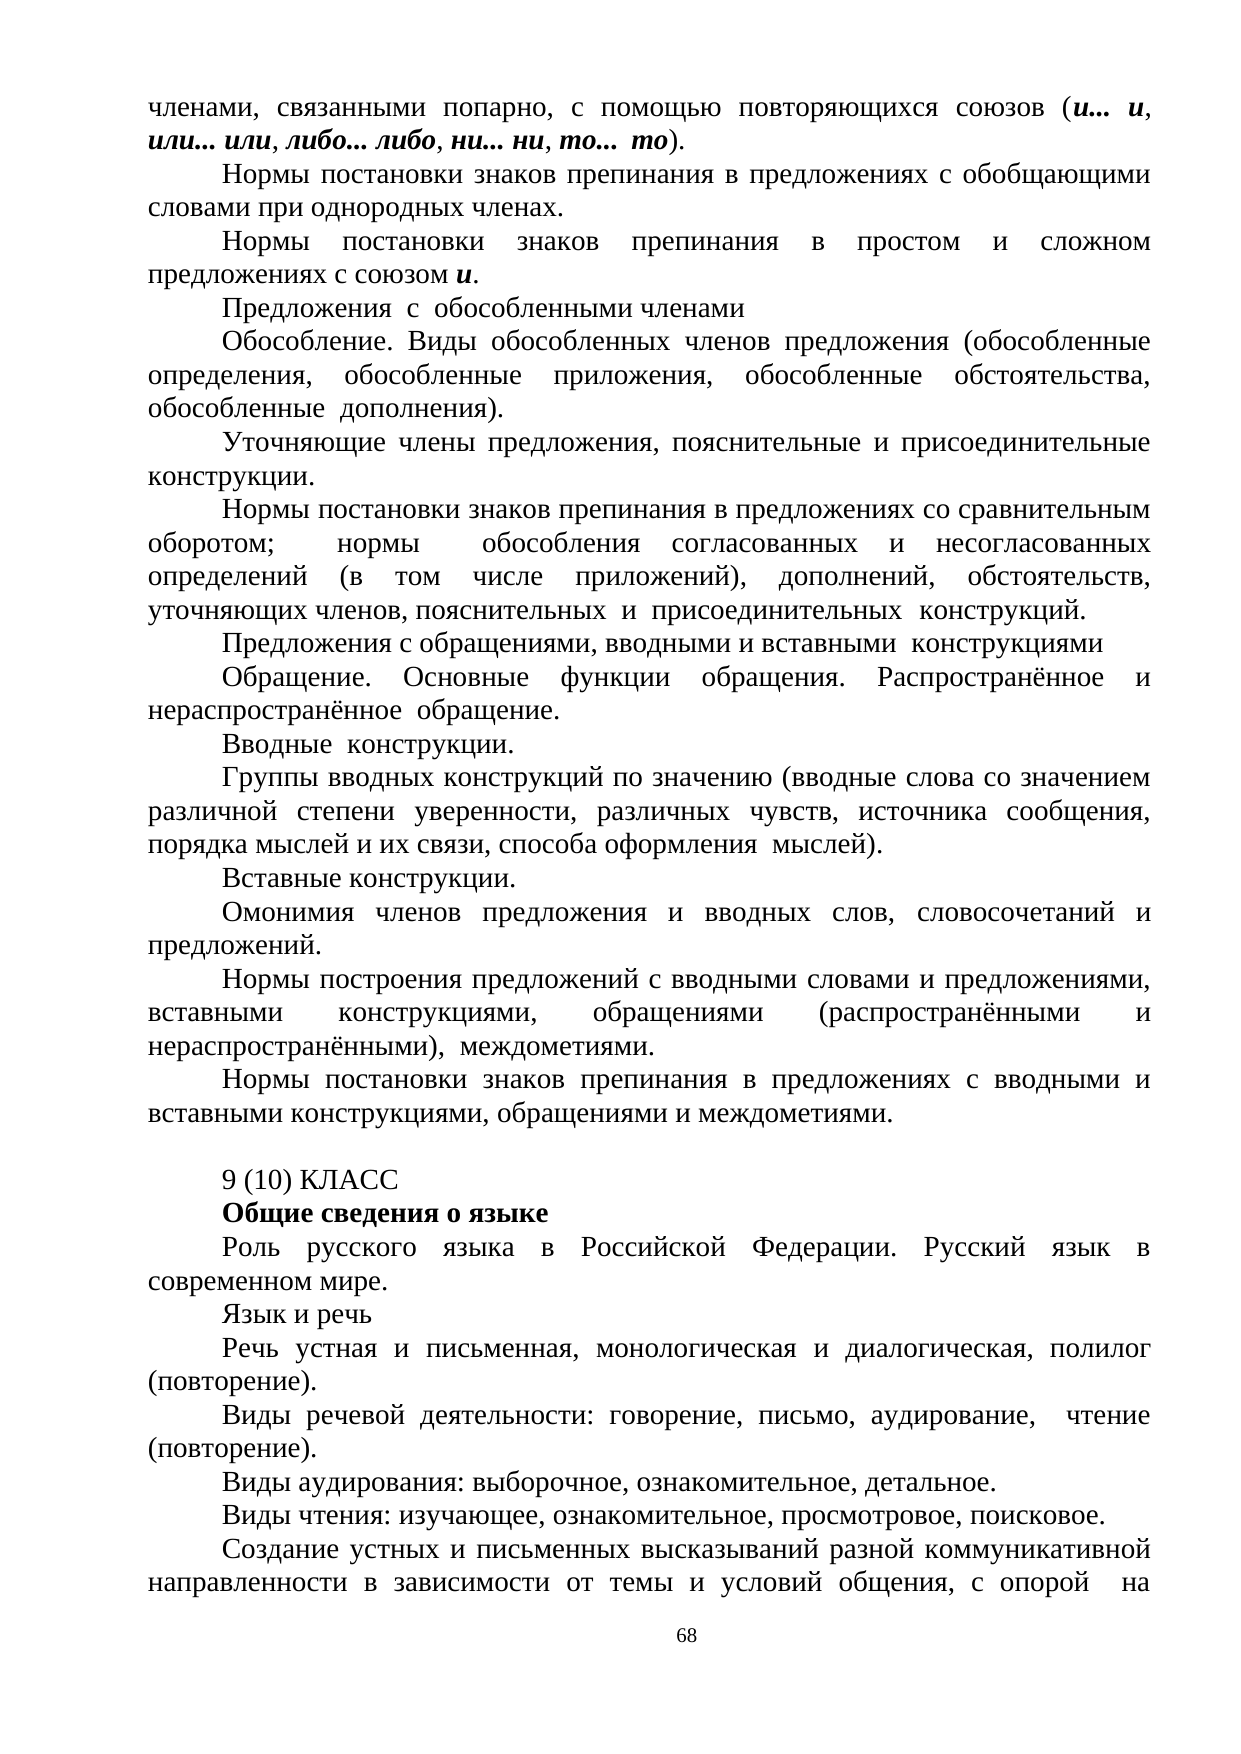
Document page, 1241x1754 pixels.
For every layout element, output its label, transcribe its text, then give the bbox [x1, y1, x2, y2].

text Нормы постановки знаков препинания в предложениях с обобщающими словами при однородных членах. [148, 156, 1152, 223]
text Предложения с обособленными членами [148, 290, 1152, 323]
text Группы вводных конструкций по значению (вводные слова со значением различной степени уверенности, различных чувств, источника сообщения, порядка мыслей и их связи, способа оформления мыслей). [148, 759, 1152, 860]
text Нормы постановки знаков препинания в простом и сложном предложениях с союзом и. [148, 223, 1152, 290]
text Язык и речь [148, 1296, 1152, 1330]
text Обращение. Основные функции обращения. Распространённое и нераспространённое обращение. [148, 659, 1152, 726]
text Предложения с обращениями, вводными и вставными конструкциями [148, 625, 1152, 659]
text Роль русского языка в Российской Федерации. Русский язык в современном мире. [148, 1229, 1152, 1296]
text Омонимия членов предложения и вводных слов, словосочетаний и предложений. [148, 894, 1152, 961]
text Виды чтения: изучающее, ознакомительное, просмотровое, поисковое. [148, 1497, 1152, 1531]
text Нормы построения предложений с вводными словами и предложениями, вставными конструкциями, обращениями (распространёнными и нераспространёнными), междометиями. [148, 961, 1152, 1061]
text Речь устная и письменная, монологическая и диалогическая, полилог (повторение). [148, 1330, 1152, 1397]
text Вставные конструкции. [148, 860, 1152, 894]
text Вводные конструкции. [148, 726, 1152, 759]
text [148, 89, 1152, 156]
text Нормы постановки знаков препинания в предложениях с вводными и вставными конструкциями, обращениями и междометиями. [148, 1061, 1152, 1128]
text Виды речевой деятельности: говорение, письмо, аудирование, чтение (повторение). [148, 1397, 1152, 1464]
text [148, 1531, 1152, 1598]
text 9 (10) КЛАСС [148, 1162, 1152, 1196]
text Обособление. Виды обособленных членов предложения (обособленные определения, обособленные приложения, обособленные обстоятельства, обособленные дополнения). [148, 323, 1152, 424]
text Нормы постановки знаков препинания в предложениях со сравнительным оборотом; нормы обособления согласованных и несогласованных определений (в том числе приложений), дополнений, обстоятельств, уточняющих членов, пояснительных и присоединительных конструкций. [148, 491, 1152, 625]
text Уточняющие члены предложения, пояснительные и присоединительные конструкции. [148, 424, 1152, 491]
text Общие сведения о языке [148, 1196, 1152, 1229]
text Виды аудирования: выборочное, ознакомительное, детальное. [148, 1464, 1152, 1497]
